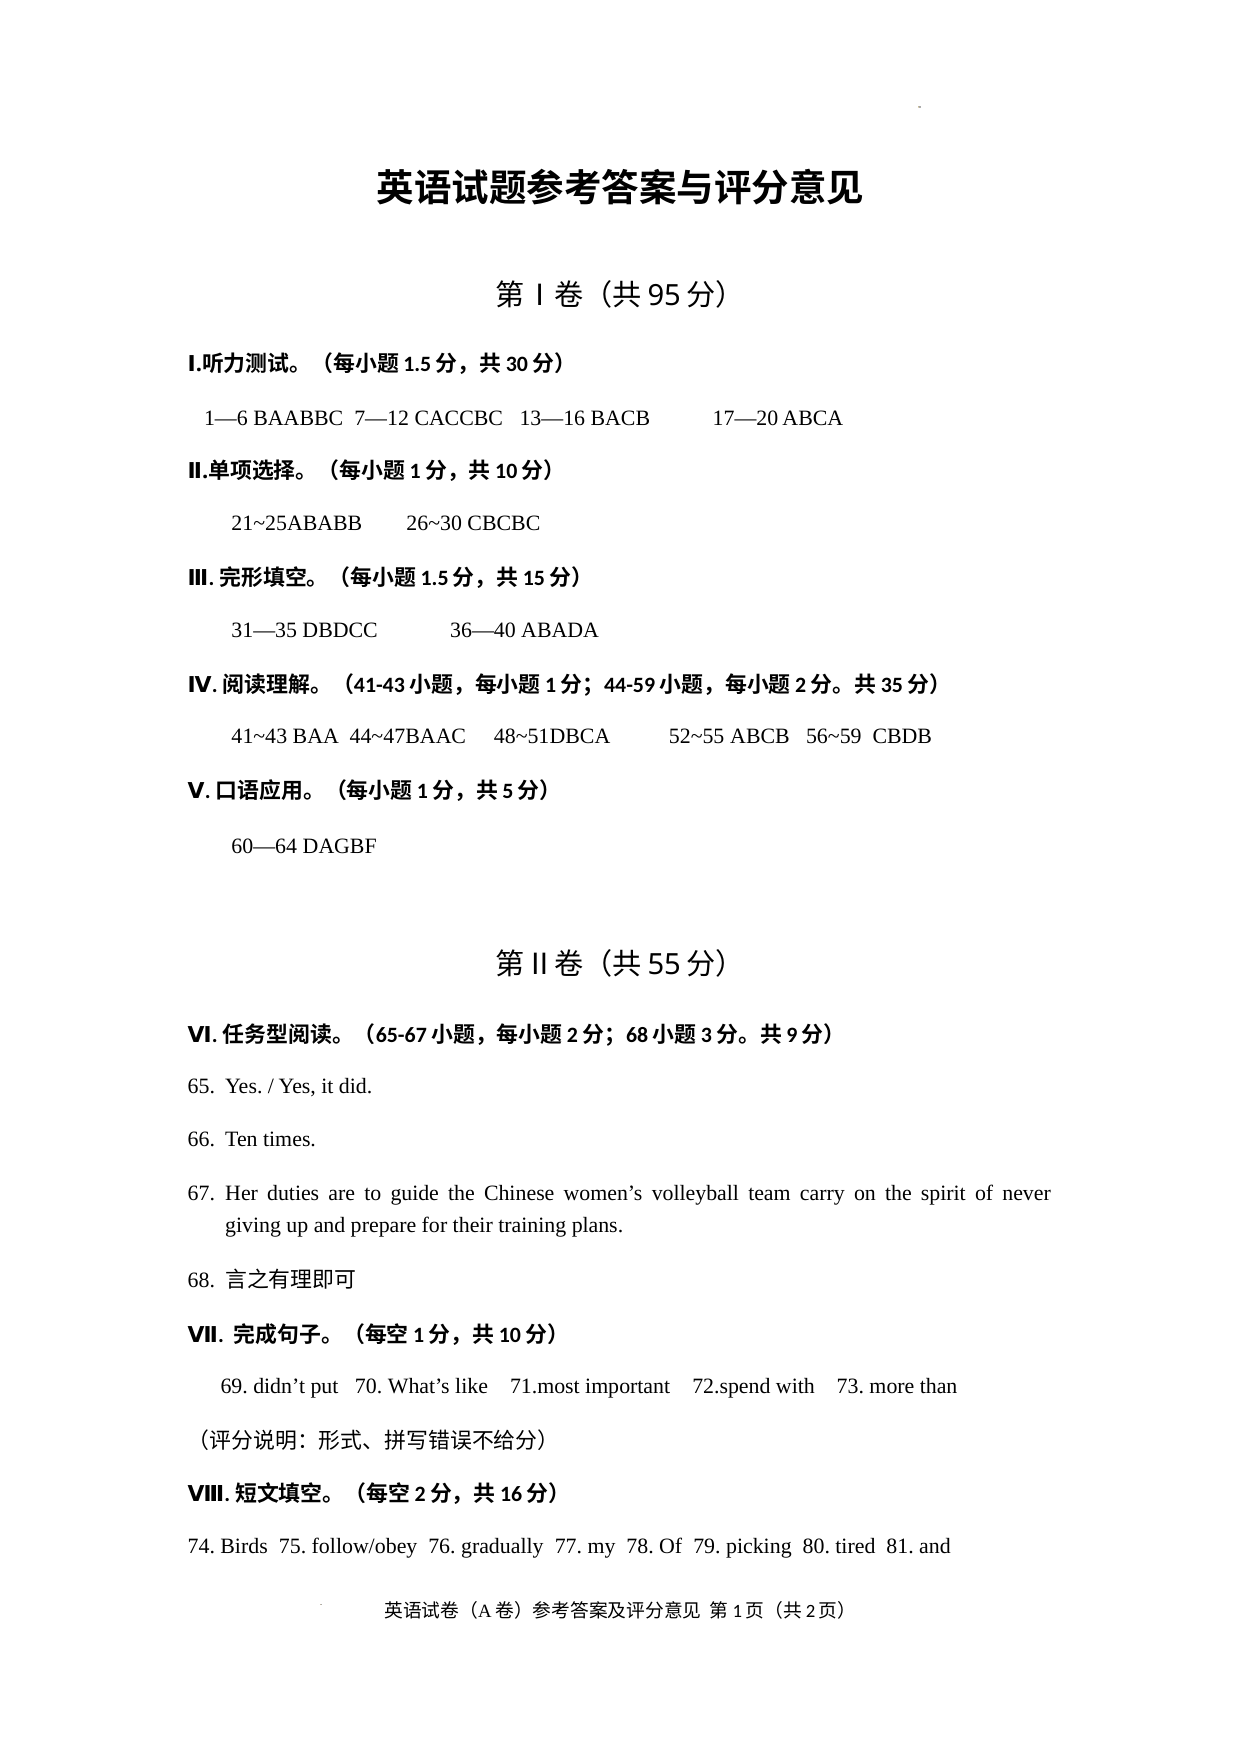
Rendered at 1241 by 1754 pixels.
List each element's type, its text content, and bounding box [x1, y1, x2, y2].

text 60—64 DAGBF [187, 827, 1053, 860]
text Ⅴ. 口语应用。（每小题1分，共5分） [187, 773, 1053, 806]
text 21~25ABABB 26~30 CBCBC [187, 507, 1053, 539]
text Ⅰ.听力测试。（每小题1.5分，共30分） [187, 346, 1053, 378]
text 第Ⅱ卷（共55分） [187, 929, 1053, 994]
list Yes. / Yes, it did. [187, 1069, 1053, 1102]
text Ⅳ. 阅读理解。（41-43小题，每小题1分；44-59小题，每小题2分。共35分） [187, 667, 1053, 699]
text 41~43 BAA 44~47BAAC 48~51DBCA 52~55 ABCB 56~59 CBDB [187, 720, 1053, 752]
text 74. Birds 75. follow/obey 76. gradually 77. my 78. Of 79. picking 80. tired 81. and [187, 1529, 1053, 1562]
list Her duties are to guide the Chinese women’s volleyball team carry on the spirit of never giving up and prepare for their training plans. [187, 1176, 1053, 1241]
text Ⅷ. 短文填空。（每空2分，共16分） [187, 1476, 1053, 1509]
text 英语试题参考答案与评分意见 [187, 158, 1053, 212]
list 言之有理即可 [187, 1262, 1053, 1294]
list （评分说明：形式、拼写错误不给分） [187, 1423, 1053, 1455]
text Ⅲ. 完形填空。（每小题1.5分，共15分） [187, 560, 1053, 592]
text Ⅶ. 完成句子。（每空1分，共10分） [187, 1315, 1053, 1349]
text Ⅱ.单项选择。（每小题1分，共10分） [187, 453, 1053, 486]
text Ⅵ. 任务型阅读。（65-67小题，每小题2分；68小题3分。共9分） [187, 1015, 1053, 1049]
text 1—6 BAABBC 7—12 CACCBC 13—16 BACB 17—20 ABCA [187, 399, 1053, 432]
list didn’t put 70. What’s like 71.most important 72.spend with 73. more than [187, 1369, 1053, 1402]
text 31—35 DBDCC 36—40 ABADA [187, 613, 1053, 646]
text 第Ⅰ卷（共95分） [187, 260, 1053, 325]
list Ten times. [187, 1123, 1053, 1155]
